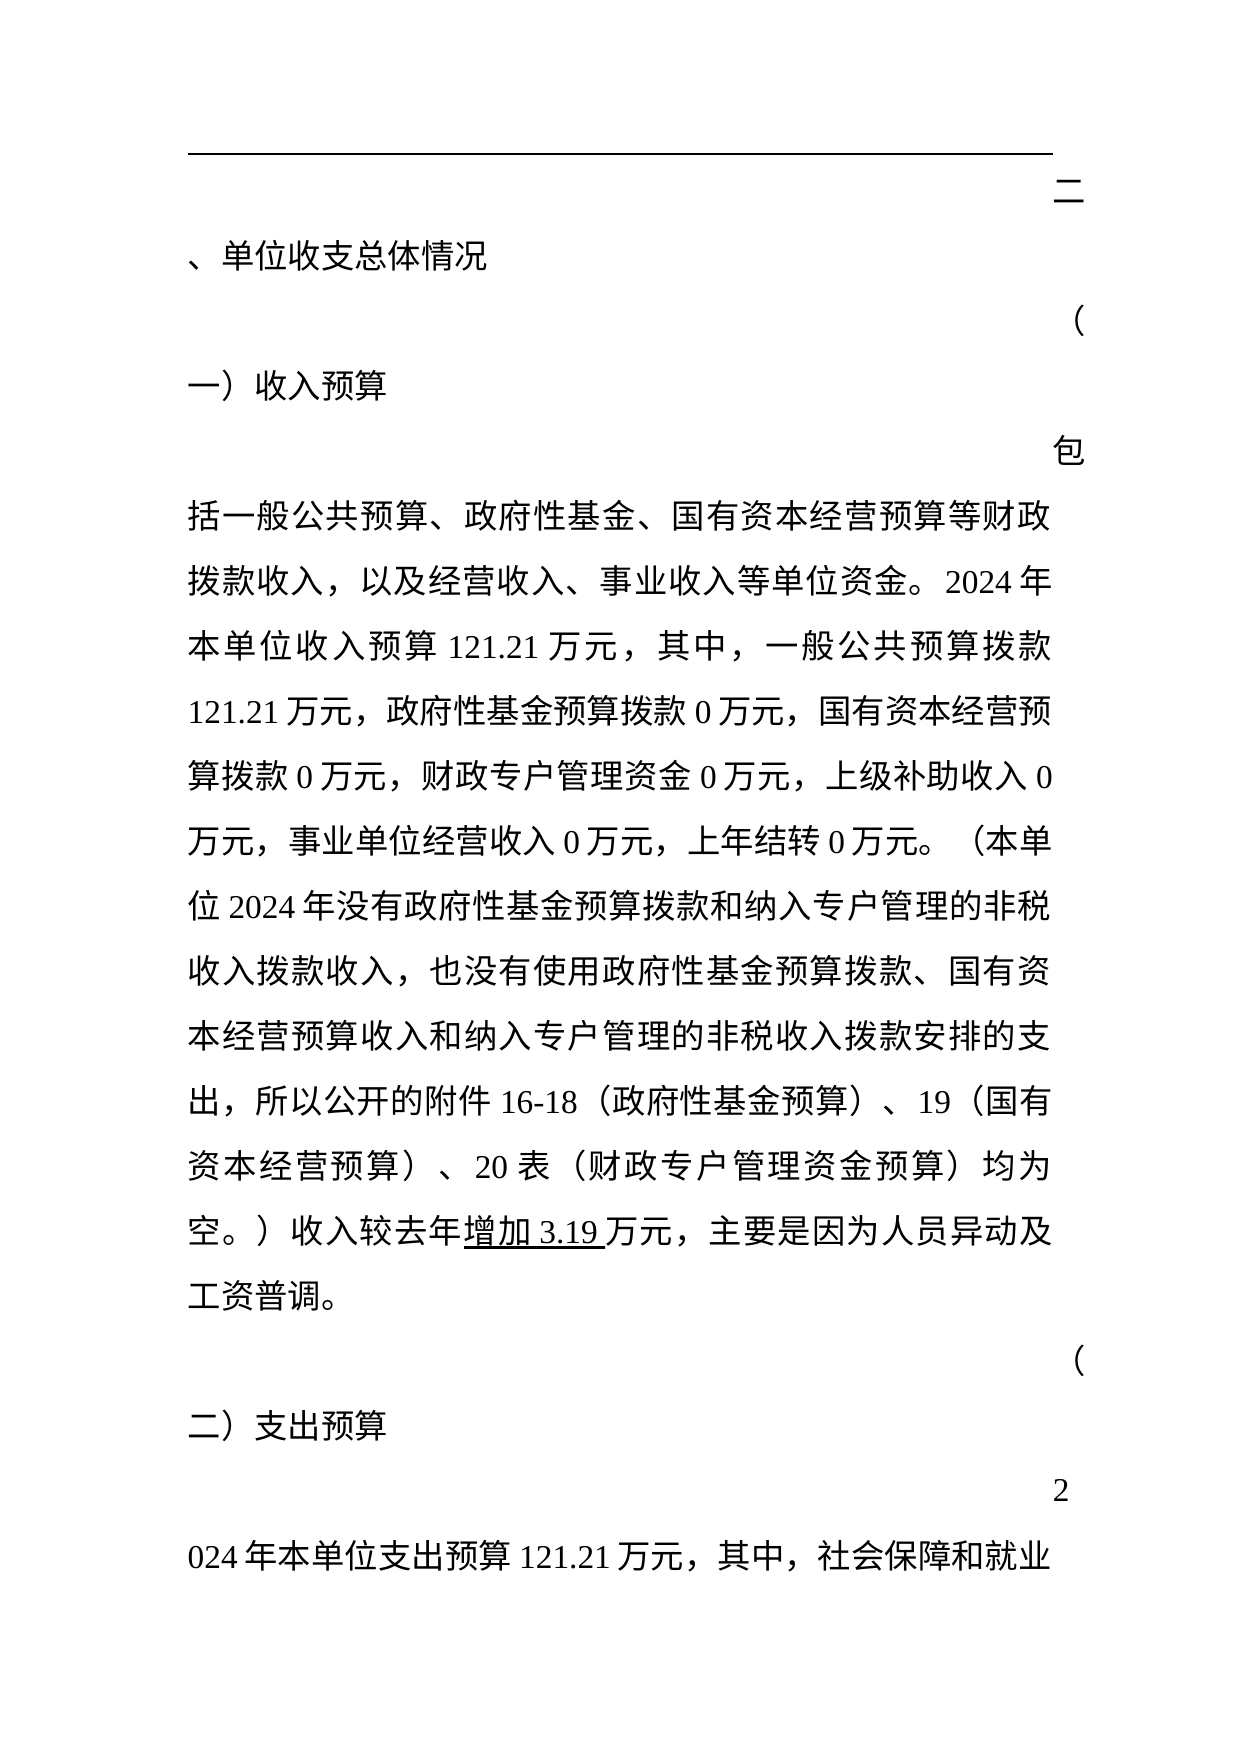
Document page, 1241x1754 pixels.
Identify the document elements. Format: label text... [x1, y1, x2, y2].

text 二、单位收支总体情况 [187, 156, 1053, 286]
text （二）支出预算 [187, 1326, 1053, 1456]
text 包括一般公共预算、政府性基金、国有资本经营预算等财政拨款收入，以及经营收入、事业收入等单位资金。2024年本单位收入预算121.21万元，其中，一般公共预算拨款121.21万元，政府性基金预算拨款0万元，国有资本经营预算拨款0万元，财政专户管理资金0万元，上级补助收入0万元，事业单位经营收入0万元，上年结转0万元。（本单位2024年没有政府性基金预算拨款和纳入专户管理的非税收入拨款收入，也没有使用政府性基金预算拨款、国有资本经营预算收入和纳入专户管理的非税收入拨款安排的支出，所以公开的附件16-18（政府性基金预算）、19（国有资本经营预算）、20表（财政专户管理资金预算）均为空。）收入较去年增加3.19万元，主要是因为人员异动及工资普调。 [187, 416, 1053, 1326]
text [187, 1456, 1053, 1586]
text （一）收入预算 [187, 286, 1053, 416]
